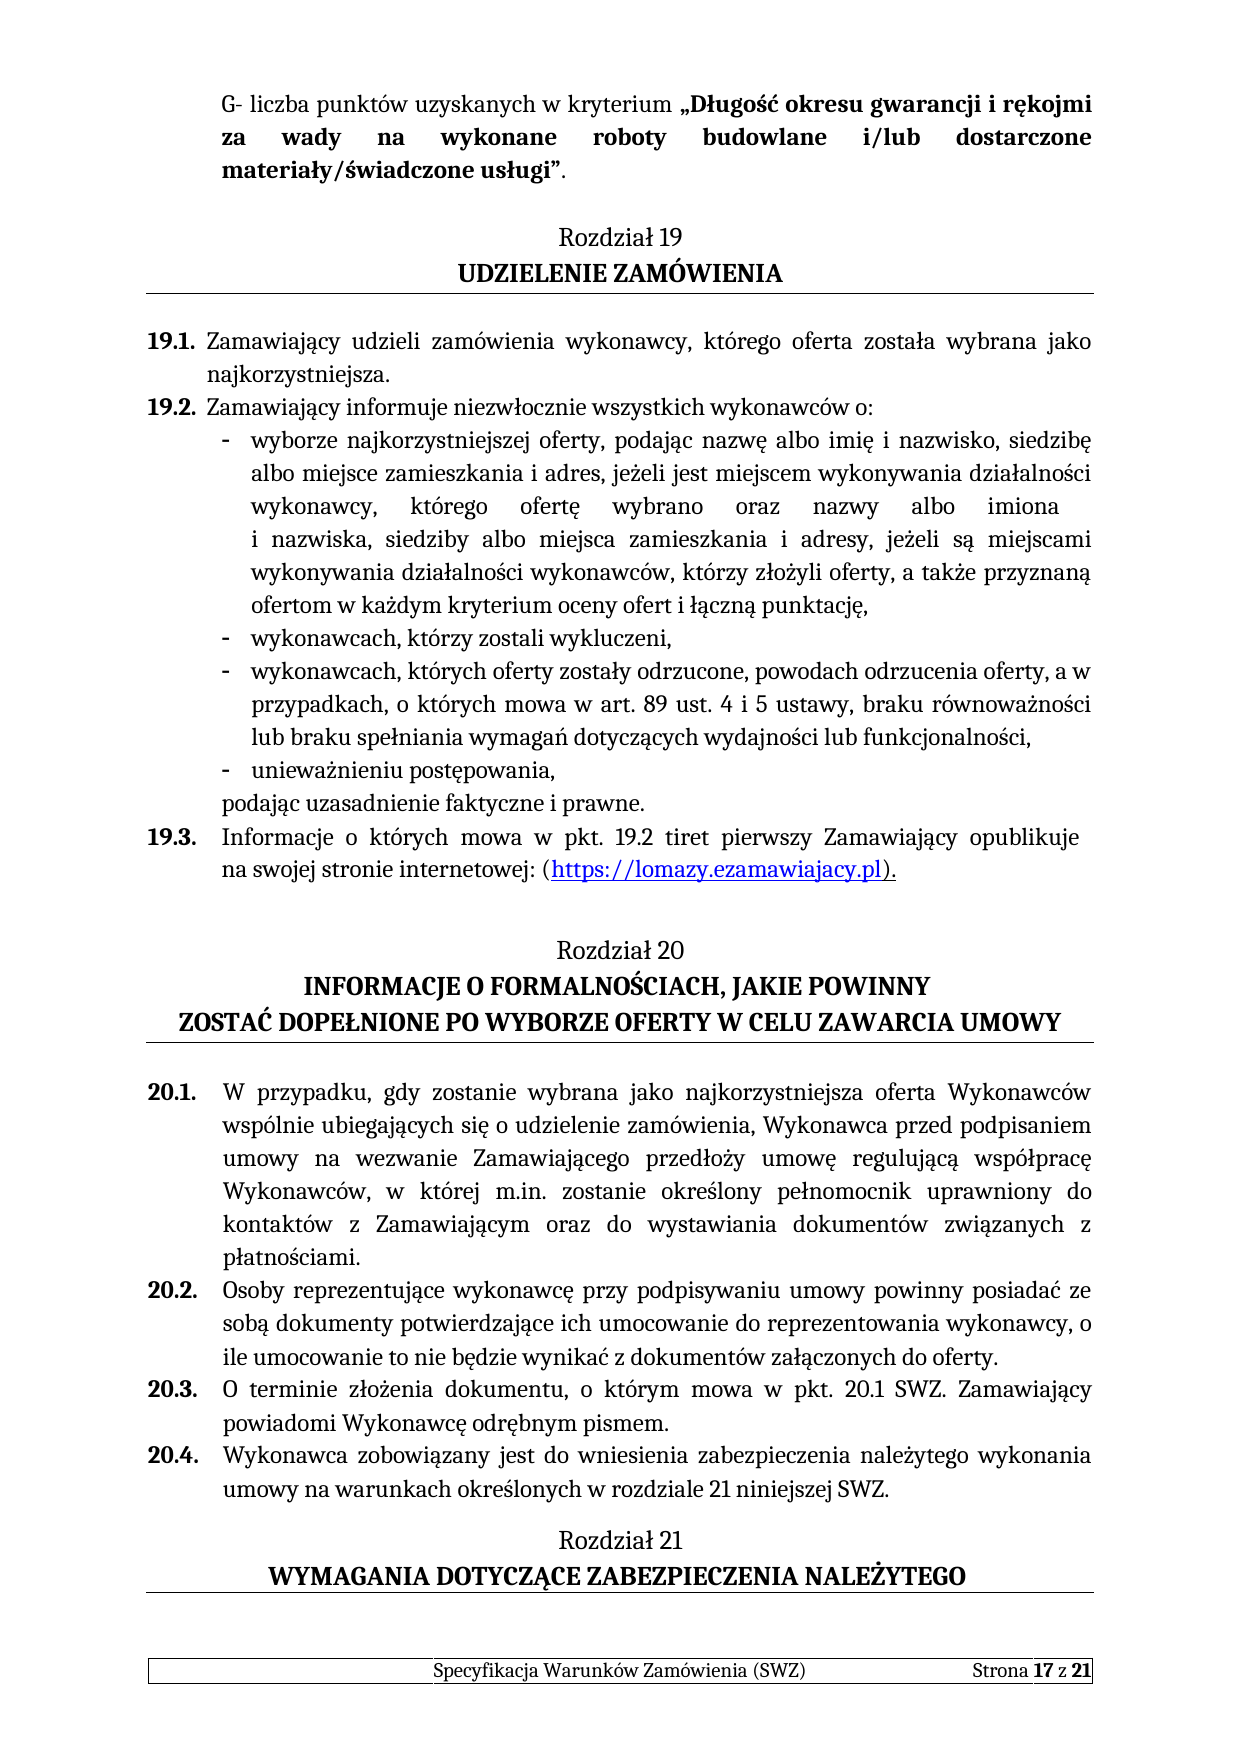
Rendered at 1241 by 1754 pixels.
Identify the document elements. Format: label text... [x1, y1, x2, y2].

list Wykonawca zobowiązany jest do wniesienia zabezpieczenia należytego wykonania umowy na warunkach określonych w rozdziale 21 niniejszej SWZ. [148, 1441, 1093, 1503]
list Informacje o których mowa w pkt. 19.2 tiret pierwszy Zamawiający opublikuje na swojej stronie internetowej: (https://lomazy.ezamawiajacy.pl). [148, 822, 1093, 884]
list O terminie złożenia dokumentu, o którym mowa w pkt. 20.1 SWZ. Zamawiający powiadomi Wykonawcę odrębnym pismem. [148, 1375, 1093, 1437]
list wyborze najkorzystniejszej oferty, podając nazwę albo imię i nazwisko, siedzibę albo miejsce zamieszkania i adres, jeżeli jest miejscem wykonywania działalności wykonawcy, którego ofertę wybrano oraz nazwy albo imiona i nazwiska, siedziby albo miejsca zamieszkania i adresy, jeżeli są miejscami wykonywania działalności wykonawców, którzy złożyli oferty, a także przyznaną ofertom w każdym kryterium oceny ofert i łączną punktację, [221, 426, 1093, 620]
table_header Rozdział 19 UDZIELENIE ZAMÓWIENIA [146, 222, 1094, 293]
list podając uzasadnienie faktyczne i prawne. [221, 789, 1093, 818]
list Osoby reprezentujące wykonawcę przy podpisywaniu umowy powinny posiadać ze sobą dokumenty potwierdzające ich umocowanie do reprezentowania wykonawcy, o ile umocowanie to nie będzie wynikać z dokumentów załączonych do oferty. [148, 1276, 1093, 1371]
list Zamawiający udzieli zamówienia wykonawcy, którego oferta została wybrana jako najkorzystniejsza. [148, 327, 1093, 389]
list Zamawiający informuje niezwłocznie wszystkich wykonawców o: [148, 393, 1093, 422]
list wykonawcach, których oferty zostały odrzucone, powodach odrzucenia oferty, a w przypadkach, o których mowa w art. 89 ust. 4 i 5 ustawy, braku równoważności lub braku spełniania wymagań dotyczących wydajności lub funkcjonalności, [221, 657, 1093, 752]
list W przypadku, gdy zostanie wybrana jako najkorzystniejsza oferta Wykonawców wspólnie ubiegających się o udzielenie zamówienia, Wykonawca przed podpisaniem umowy na wezwanie Zamawiającego przedłoży umowę regulującą współpracę Wykonawców, w której m.in. zostanie określony pełnomocnik uprawniony do kontaktów z Zamawiającym oraz do wystawiania dokumentów związanych z płatnościami. [148, 1078, 1093, 1272]
list unieważnieniu postępowania, [221, 756, 1093, 785]
table_header Rozdział 20 INFORMACJE O FORMALNOŚCIACH, JAKIE POWINNY ZOSTAĆ DOPEŁNIONE PO WYBORZE OFERTY W CELU ZAWARCIA UMOWY [146, 935, 1094, 1042]
list wykonawcach, którzy zostali wykluczeni, [221, 624, 1093, 653]
list G- liczba punktów uzyskanych w kryterium „Długość okresu gwarancji i rękojmi za wady na wykonane roboty budowlane i/lub dostarczone materiały/świadczone usługi”. [221, 90, 1093, 184]
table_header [146, 1525, 1094, 1592]
